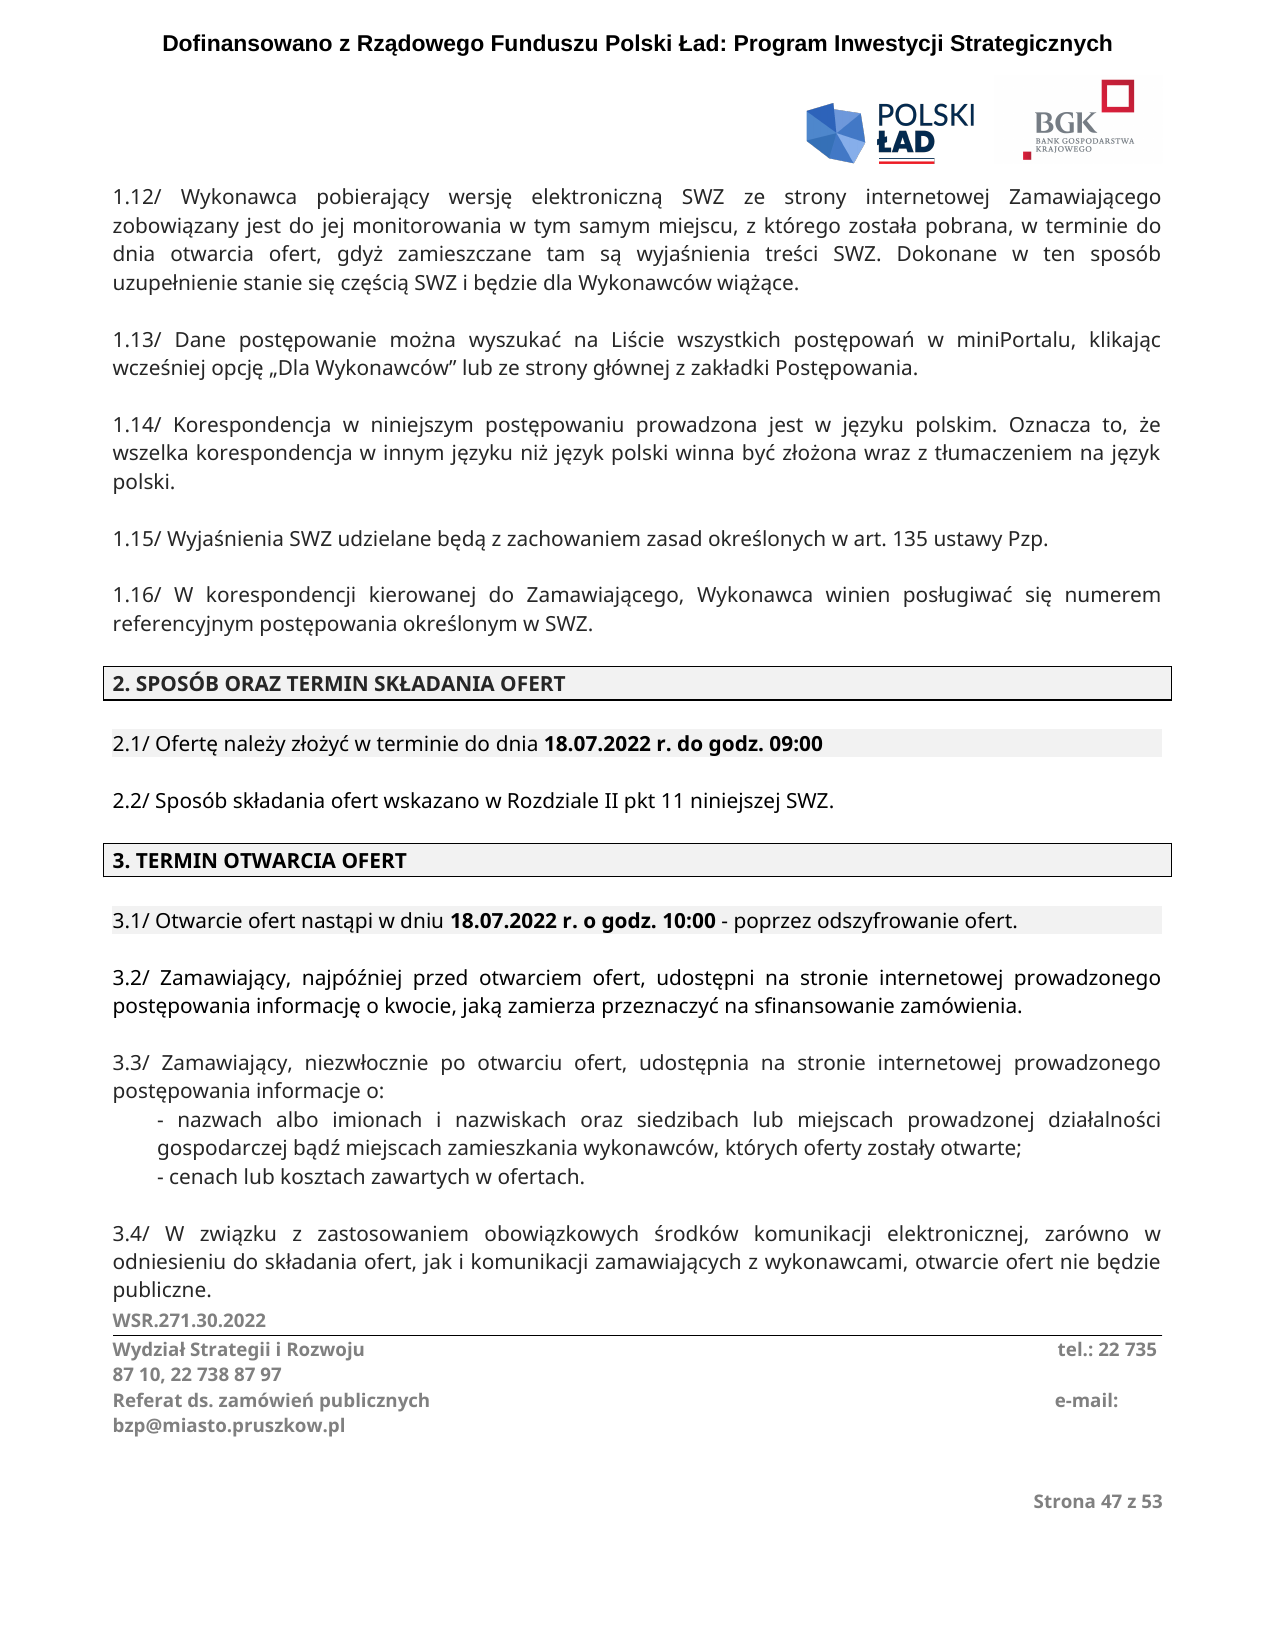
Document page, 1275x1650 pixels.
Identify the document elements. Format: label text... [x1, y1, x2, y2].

text 1.16/ W korespondencji kierowanej do Zamawiającego, Wykonawca winien posługiwać się numerem referencyjnym postępowania określonym w SWZ. [112, 581, 1162, 637]
text 1.15/ Wyjaśnienia SWZ udzielane będą z zachowaniem zasad określonych w art. 135 ustawy Pzp. [112, 524, 1162, 552]
text 3.2/ Zamawiający, najpóźniej przed otwarciem ofert, udostępni na stronie internetowej prowadzonego postępowania informację o kwocie, jaką zamierza przeznaczyć na sfinansowanie zamówienia. [112, 963, 1162, 1020]
text - cenach lub kosztach zawartych w ofertach. [157, 1162, 1162, 1190]
text 3.3/ Zamawiający, niezwłocznie po otwarciu ofert, udostępnia na stronie internetowej prowadzonego postępowania informacje o: [112, 1048, 1162, 1105]
text - nazwach albo imionach i nazwiskach oraz siedzibach lub miejscach prowadzonej działalności gospodarczej bądź miejscach zamieszkania wykonawców, których oferty zostały otwarte; [157, 1105, 1162, 1162]
picture [994, 75, 1163, 164]
picture [806, 103, 974, 164]
text 3. TERMIN OTWARCIA OFERT [104, 844, 1171, 876]
text 3.4/ W związku z zastosowaniem obowiązkowych środków komunikacji elektronicznej, zarówno w odniesieniu do składania ofert, jak i komunikacji zamawiających z wykonawcami, otwarcie ofert nie będzie publiczne. [112, 1219, 1162, 1304]
text 3.1/ Otwarcie ofert nastąpi w dniu 18.07.2022 r. o godz. 10:00 - poprzez odszyfrowanie ofert. [112, 906, 1162, 934]
text 1.14/ Korespondencja w niniejszym postępowaniu prowadzona jest w języku polskim. Oznacza to, że wszelka korespondencja w innym języku niż język polski winna być złożona wraz z tłumaczeniem na język polski. [112, 410, 1162, 495]
text 2.1/ Ofertę należy złożyć w terminie do dnia 18.07.2022 r. do godz. 09:00 [112, 729, 1162, 757]
text 2.2/ Sposób składania ofert wskazano w Rozdziale II pkt 11 niniejszej SWZ. [112, 786, 1162, 814]
text 1.13/ Dane postępowanie można wyszukać na Liście wszystkich postępowań w miniPortalu, klikając wcześniej opcję „Dla Wykonawców” lub ze strony głównej z zakładki Postępowania. [112, 325, 1162, 382]
text 1.12/ Wykonawca pobierający wersję elektroniczną SWZ ze strony internetowej Zamawiającego zobowiązany jest do jej monitorowania w tym samym miejscu, z którego została pobrana, w terminie do dnia otwarcia ofert, gdyż zamieszczane tam są wyjaśnienia treści SWZ. Dokonane w ten sposób uzupełnienie stanie się częścią SWZ i będzie dla Wykonawców wiążące. [112, 182, 1162, 296]
text 2. SPOSÓB ORAZ TERMIN SKŁADANIA OFERT [104, 667, 1171, 699]
